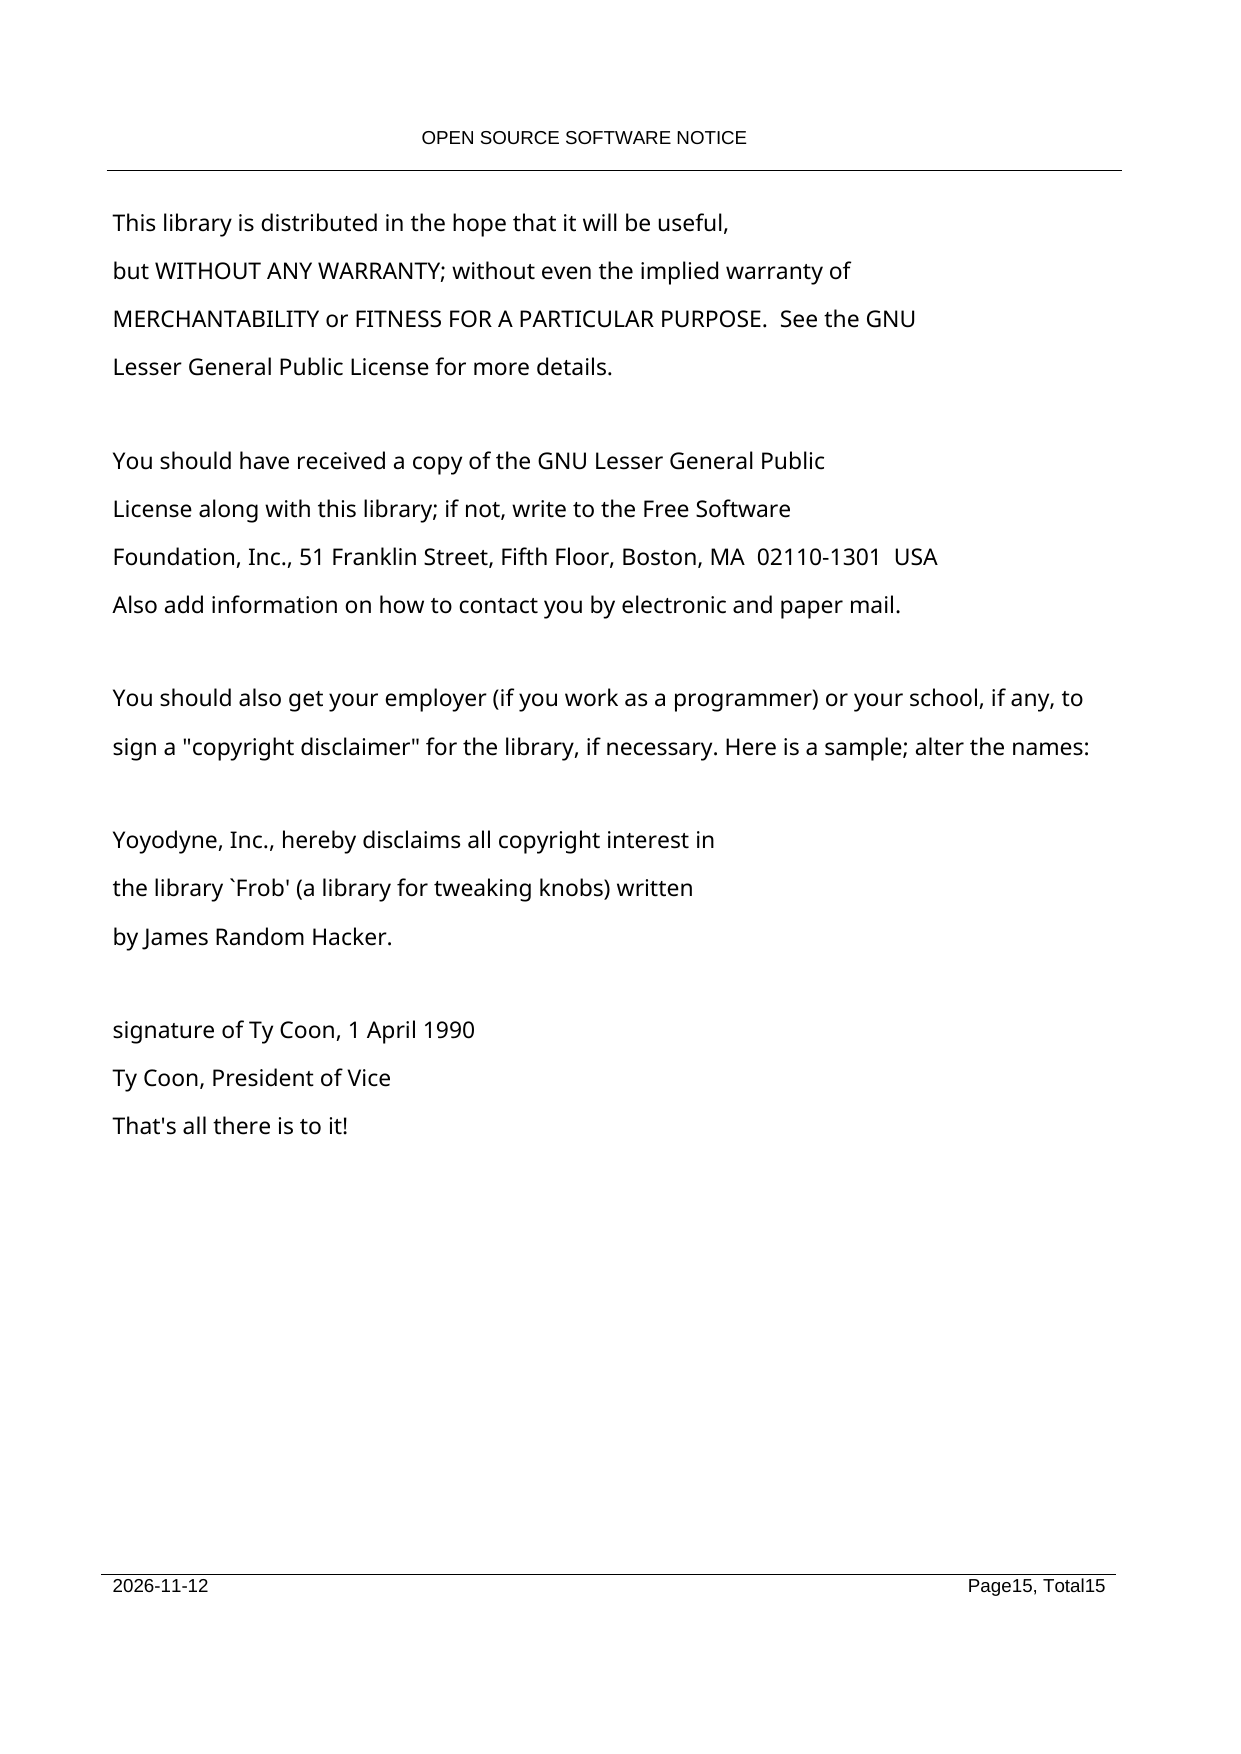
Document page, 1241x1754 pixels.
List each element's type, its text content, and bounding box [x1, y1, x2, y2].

text Ty Coon, President of Vice [112, 1061, 1128, 1094]
text That's all there is to it! [112, 1109, 1128, 1142]
text Yoyodyne, Inc., hereby disclaims all copyright interest in [112, 823, 1128, 856]
text by James Random Hacker. [112, 920, 1128, 952]
text the library `Frob' (a library for tweaking knobs) written [112, 872, 1128, 904]
text License along with this library; if not, write to the Free Software [112, 492, 1128, 524]
text MERCHANTABILITY or FITNESS FOR A PARTICULAR PURPOSE. See the GNU [112, 303, 1128, 335]
text signature of Ty Coon, 1 April 1990 [112, 1013, 1128, 1046]
text Also add information on how to contact you by electronic and paper mail. [112, 588, 1128, 621]
text but WITHOUT ANY WARRANTY; without even the implied warranty of [112, 254, 1128, 287]
text This library is distributed in the hope that it will be useful, [112, 206, 1128, 239]
text Lesser General Public License for more details. [112, 351, 1128, 383]
text You should also get your employer (if you work as a programmer) or your school, if any, to sign a "copyright disclaimer" for the library, if necessary. Here is a sample; alter the names: [112, 682, 1128, 763]
text Foundation, Inc., 51 Franklin Street, Fifth Floor, Boston, MA 02110-1301 USA [112, 540, 1128, 573]
text You should have received a copy of the GNU Lesser General Public [112, 444, 1128, 476]
